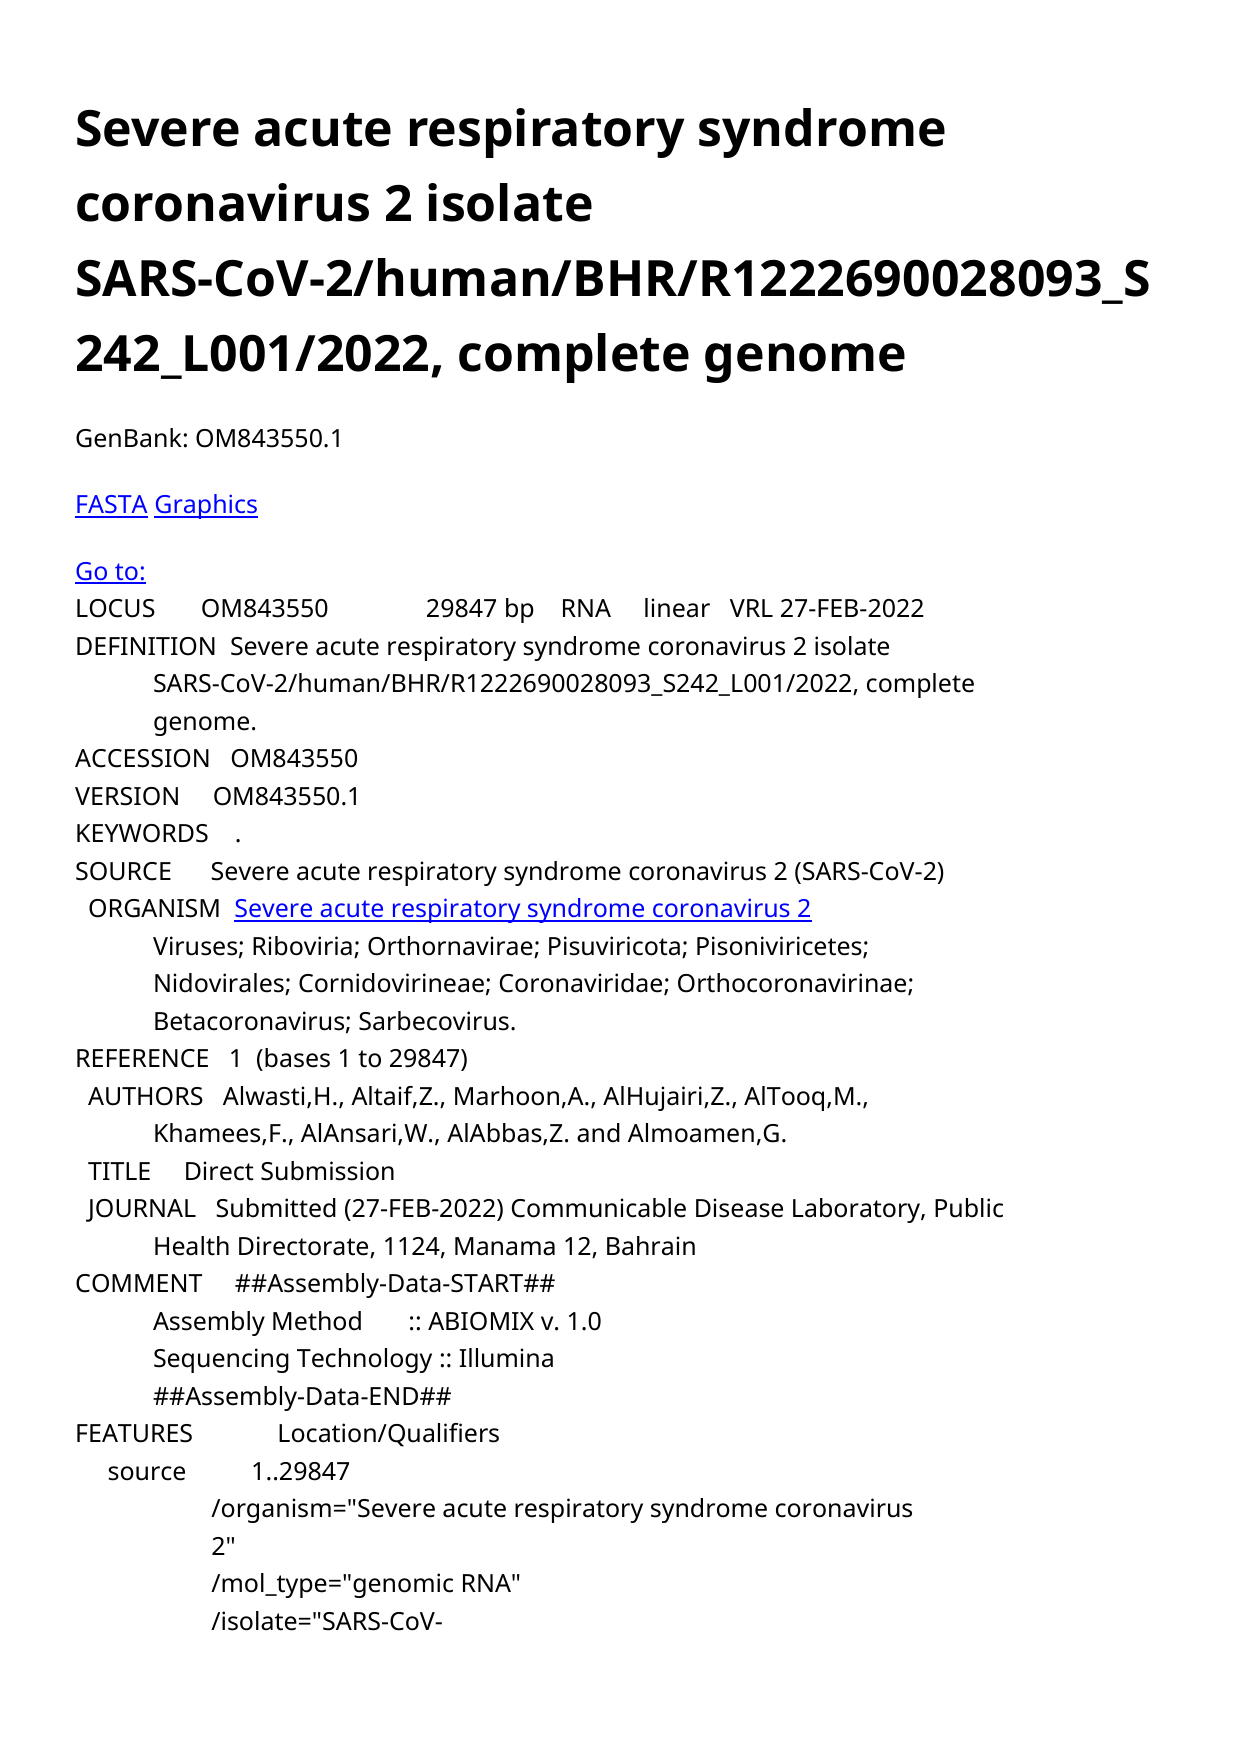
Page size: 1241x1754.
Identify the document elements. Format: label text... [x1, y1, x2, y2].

text Assembly Method :: ABIOMIX v. 1.0 [75, 1302, 1165, 1339]
text FASTA Graphics [75, 485, 1165, 523]
text TITLE Direct Submission [75, 1152, 1165, 1189]
text 2" [75, 1527, 1165, 1564]
text LOCUS OM843550 29847 bp RNA linear VRL 27-FEB-2022 [75, 589, 1165, 627]
text DEFINITION Severe acute respiratory syndrome coronavirus 2 isolate [75, 627, 1165, 664]
text Betacoronavirus; Sarbecovirus. [75, 1002, 1165, 1039]
text Nidovirales; Cornidovirineae; Coronaviridae; Orthocoronavirinae; [75, 964, 1165, 1002]
text REFERENCE 1 (bases 1 to 29847) [75, 1039, 1165, 1077]
text AUTHORS Alwasti,H., Altaif,Z., Marhoon,A., AlHujairi,Z., AlTooq,M., [75, 1077, 1165, 1114]
text Go to: [75, 552, 1165, 589]
text /isolate="SARS-CoV- [75, 1602, 1165, 1639]
text /organism="Severe acute respiratory syndrome coronavirus [75, 1489, 1165, 1527]
text Sequencing Technology :: Illumina [75, 1339, 1165, 1377]
text JOURNAL Submitted (27-FEB-2022) Communicable Disease Laboratory, Public [75, 1189, 1165, 1227]
text SOURCE Severe acute respiratory syndrome coronavirus 2 (SARS-CoV-2) [75, 852, 1165, 889]
text ##Assembly-Data-END## [75, 1377, 1165, 1414]
text genome. [75, 702, 1165, 739]
text source 1..29847 [75, 1452, 1165, 1489]
text SARS-CoV-2/human/BHR/R1222690028093_S242_L001/2022, complete [75, 664, 1165, 702]
text GenBank: OM843550.1 [75, 419, 1165, 456]
text KEYWORDS . [75, 814, 1165, 852]
text ACCESSION OM843550 [75, 739, 1165, 777]
text Viruses; Riboviria; Orthornavirae; Pisuviricota; Pisoniviricetes; [75, 927, 1165, 964]
text /mol_type="genomic RNA" [75, 1564, 1165, 1602]
text COMMENT ##Assembly-Data-START## [75, 1264, 1165, 1302]
text Health Directorate, 1124, Manama 12, Bahrain [75, 1227, 1165, 1264]
text ORGANISM Severe acute respiratory syndrome coronavirus 2 [75, 889, 1165, 927]
text FEATURES Location/Qualifiers [75, 1414, 1165, 1452]
text Khamees,F., AlAnsari,W., AlAbbas,Z. and Almoamen,G. [75, 1114, 1165, 1152]
text Severe acute respiratory syndrome coronavirus 2 isolate SARS-CoV-2/human/BHR/R1222690028093_S242_L001/2022, complete genome [75, 89, 1165, 389]
text VERSION OM843550.1 [75, 777, 1165, 814]
